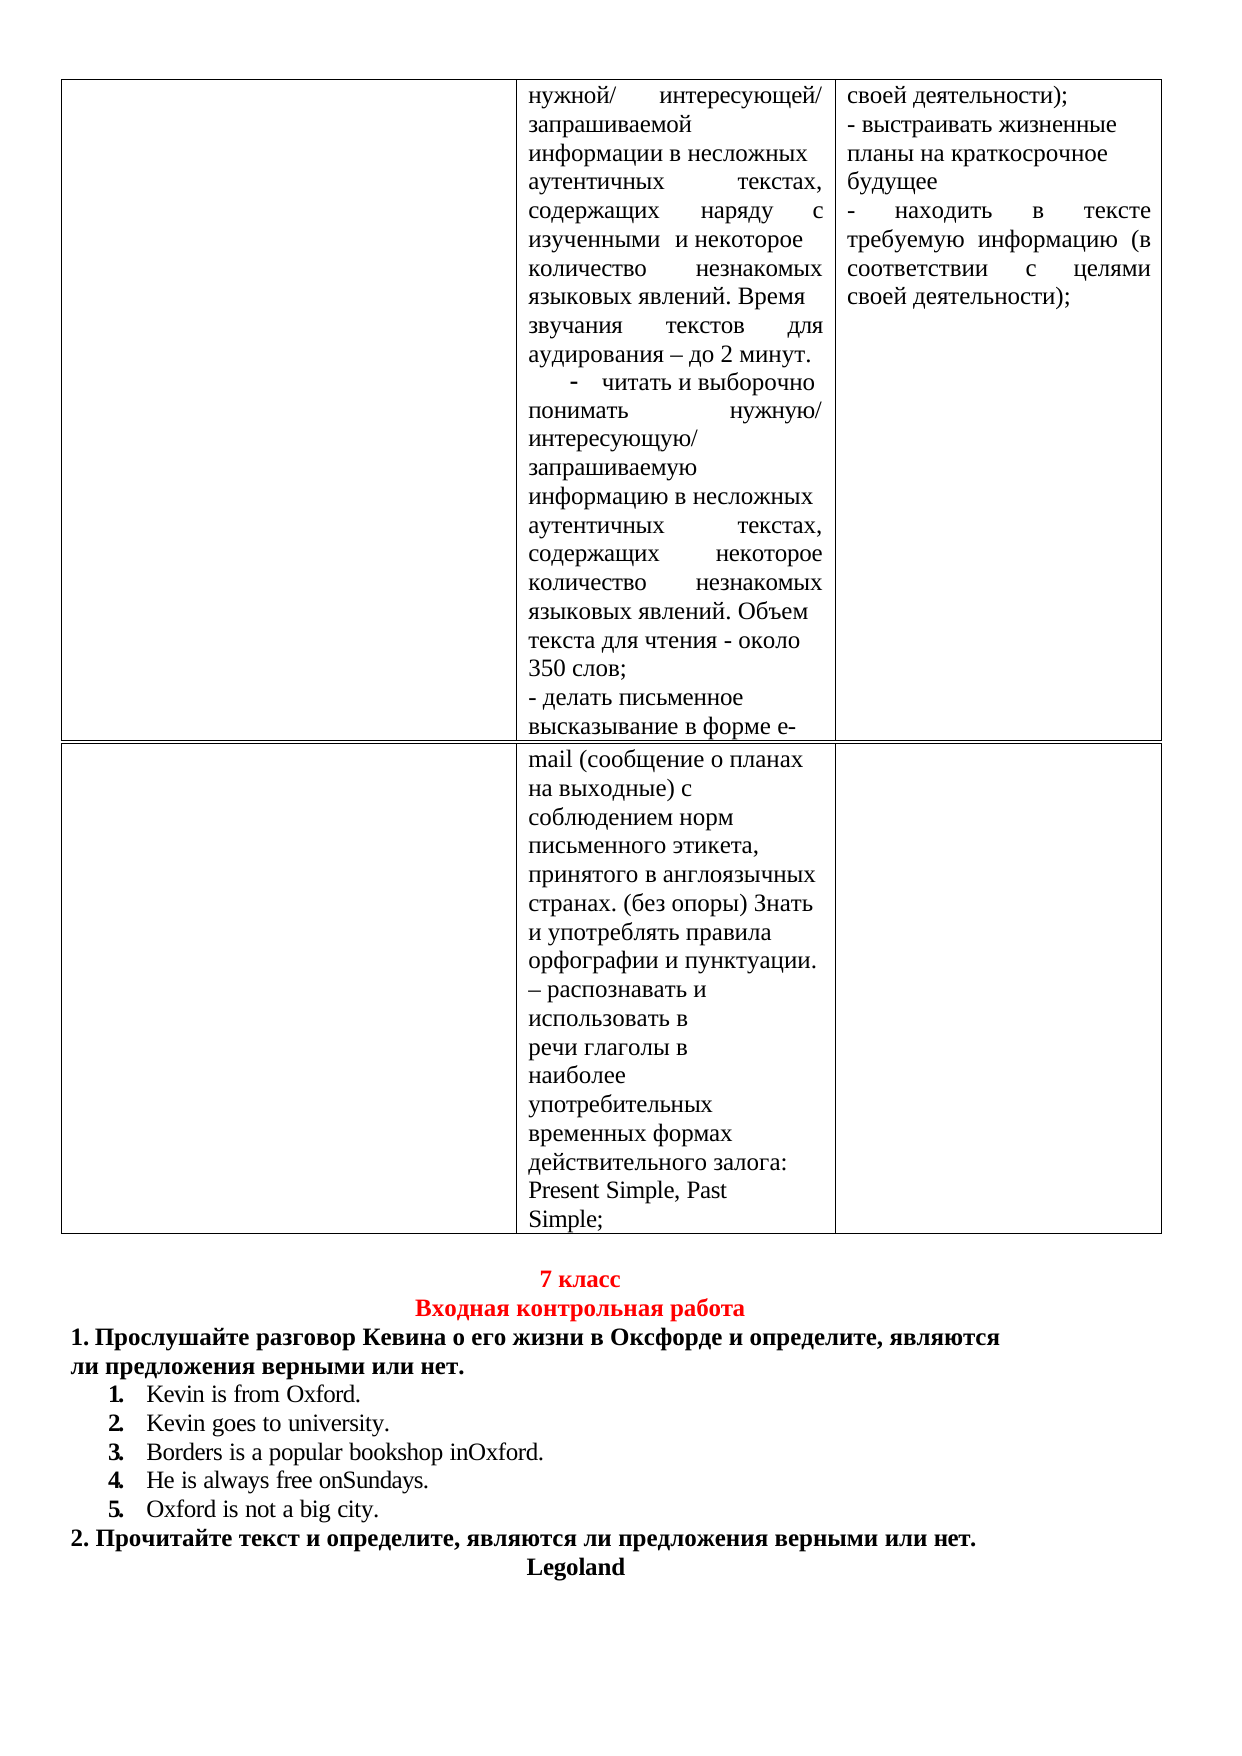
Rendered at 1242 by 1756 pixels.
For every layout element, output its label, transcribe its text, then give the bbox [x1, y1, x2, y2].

subtitle Прослушайте разговор Кевина о его жизни в Оксфорде и определите, являются ли предложения верными или нет. [70, 1322, 1025, 1380]
subtitle Прочитайте текст и определите, являются ли предложения верными или нет. [70, 1523, 1227, 1552]
list He is always free onSundays. [108, 1465, 1227, 1494]
list Kevin is from Oxford. [108, 1380, 1227, 1408]
table_cell [62, 80, 516, 740]
table_header [836, 744, 1161, 1233]
list Oxford is not a big city. [108, 1494, 1227, 1523]
table_header [62, 744, 516, 1233]
text Legoland [526, 1552, 1227, 1581]
table_header mail (сообщение о планах на выходные) с соблюдением норм письменного этикета, принятого в англоязычных странах. (без опоры) Знать и употреблять правила орфографии и пунктуации. – распознавать и использовать в речи глаголы в наиболее употребительных временных формах действительного залога: Present Simple, Past Simple; [517, 744, 835, 1233]
list Borders is а popular bookshop inOxford. [108, 1437, 1227, 1465]
text Входная контрольная работа [15, 1293, 1145, 1322]
text 7 класс [15, 1264, 1145, 1293]
list Kevin goes to university. [108, 1408, 1227, 1437]
